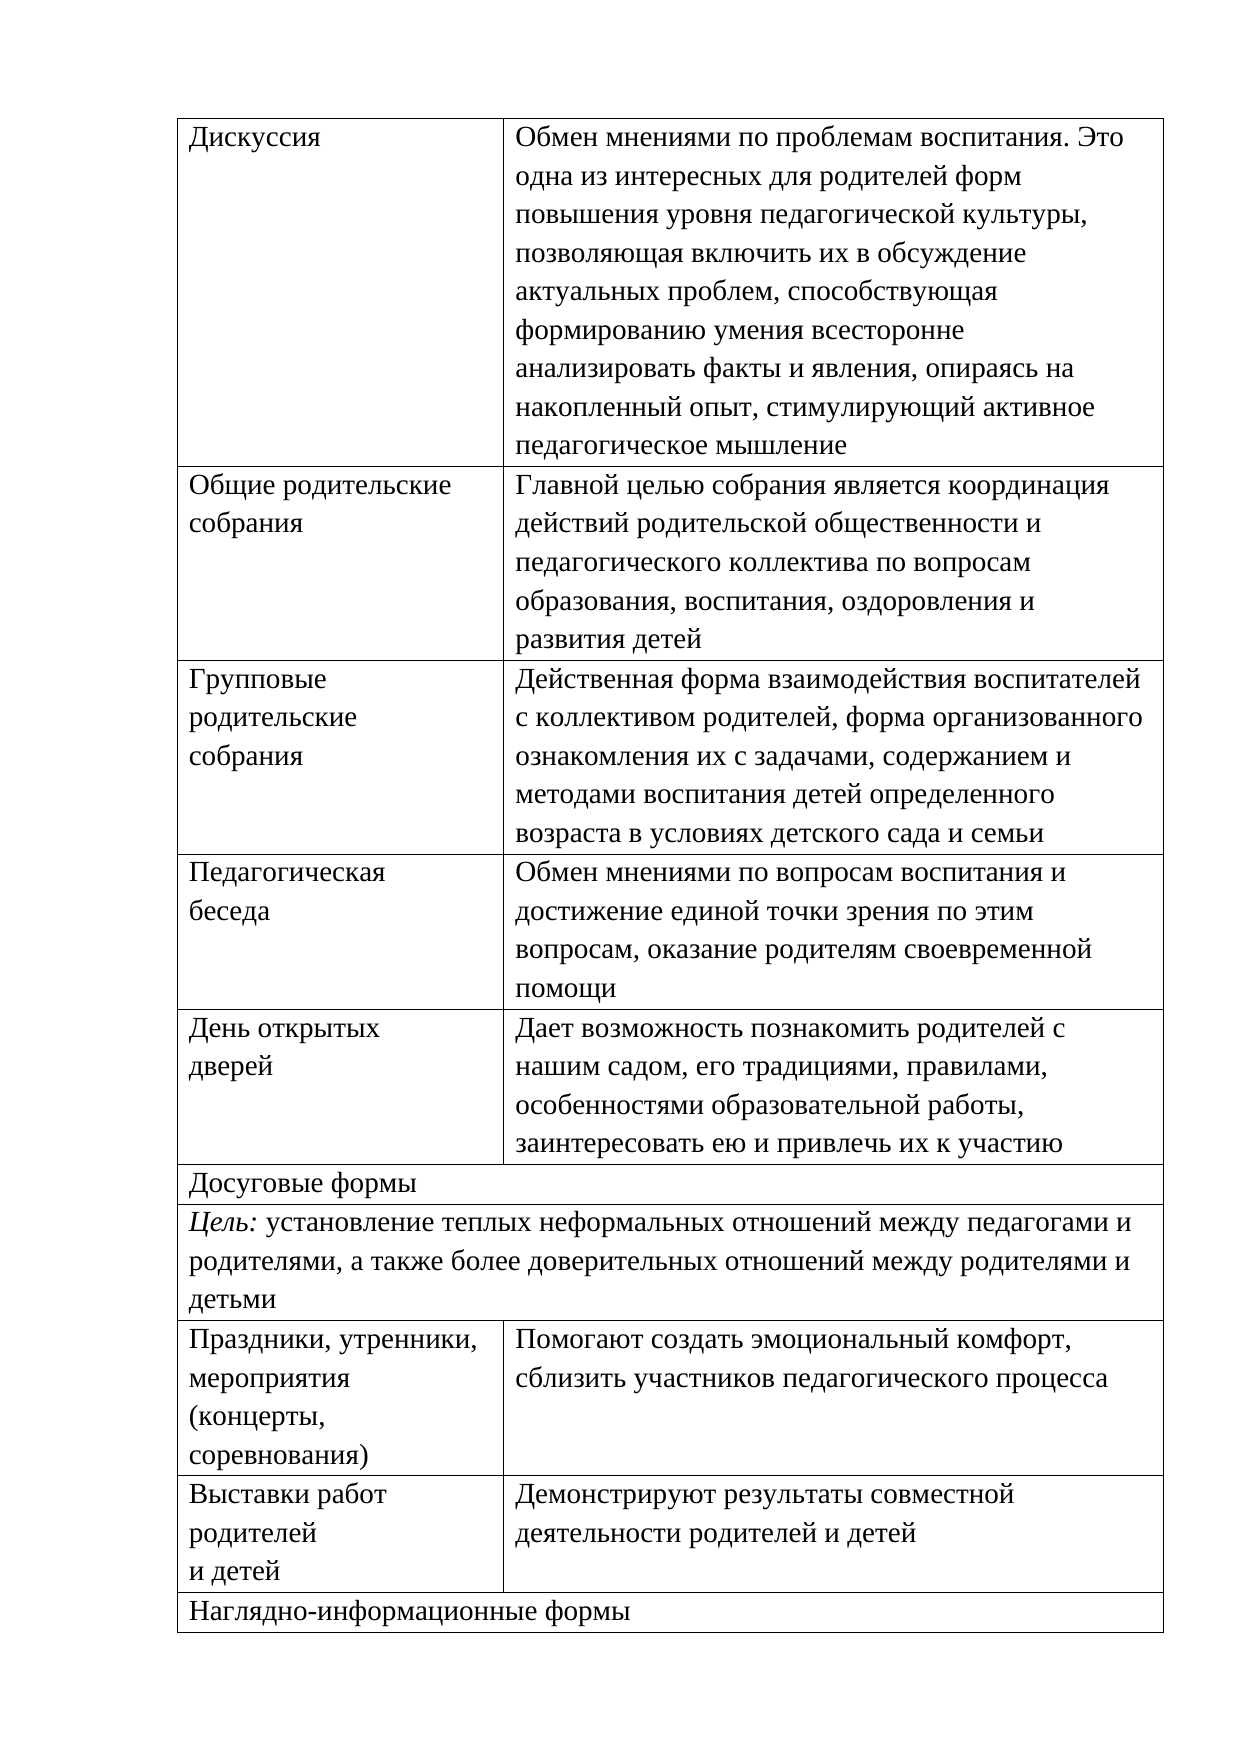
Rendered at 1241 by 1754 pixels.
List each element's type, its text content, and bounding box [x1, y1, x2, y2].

table_cell Групповые родительские собрания [178, 661, 503, 853]
table_cell День открытых дверей [178, 1010, 503, 1164]
table_cell Помогают создать эмоциональный комфорт, сблизить участников педагогического процесса [504, 1321, 1163, 1475]
table_cell Общие родительские собрания [178, 467, 503, 660]
table_cell Цель: установление теплых неформальных отношений между педагогами и родителями, а также более доверительных отношений между родителями и детьми [178, 1205, 1163, 1320]
table_cell Обмен мнениями по проблемам воспитания. Это одна из интересных для родителей форм повышения уровня педагогической культуры, позволяющая включить их в обсуждение актуальных проблем, способствующая формированию умения всесторонне анализировать факты и явления, опираясь на накопленный опыт, стимулирующий активное педагогическое мышление [504, 119, 1163, 466]
table_cell Обмен мнениями по вопросам воспитания и достижение единой точки зрения по этим вопросам, оказание родителям своевременной помощи [504, 855, 1163, 1009]
table_cell Дискуссия [178, 119, 503, 466]
table_cell Педагогическая беседа [178, 855, 503, 1009]
table_cell Демонстрируют результаты совместной деятельности родителей и детей [504, 1476, 1163, 1592]
table_cell Дает возможность познакомить родителей с нашим садом, его традициями, правилами, особенностями образовательной работы, заинтересовать ею и привлечь их к участию [504, 1010, 1163, 1164]
table_cell Действенная форма взаимодействия воспитателей с коллективом родителей, форма организованного ознакомления их с задачами, содержанием и методами воспитания детей определенного возраста в условиях детского сада и семьи [504, 661, 1163, 853]
table_cell Наглядно-информационные формы [178, 1593, 1163, 1632]
table_cell Праздники, утренники, мероприятия (концерты, соревнования) [178, 1321, 503, 1475]
table_cell Выставки работ родителей и детей [178, 1476, 503, 1592]
table_cell Досуговые формы [178, 1165, 1163, 1203]
table_cell Главной целью собрания является координация действий родительской общественности и педагогического коллектива по вопросам образования, воспитания, оздоровления и развития детей [504, 467, 1163, 660]
